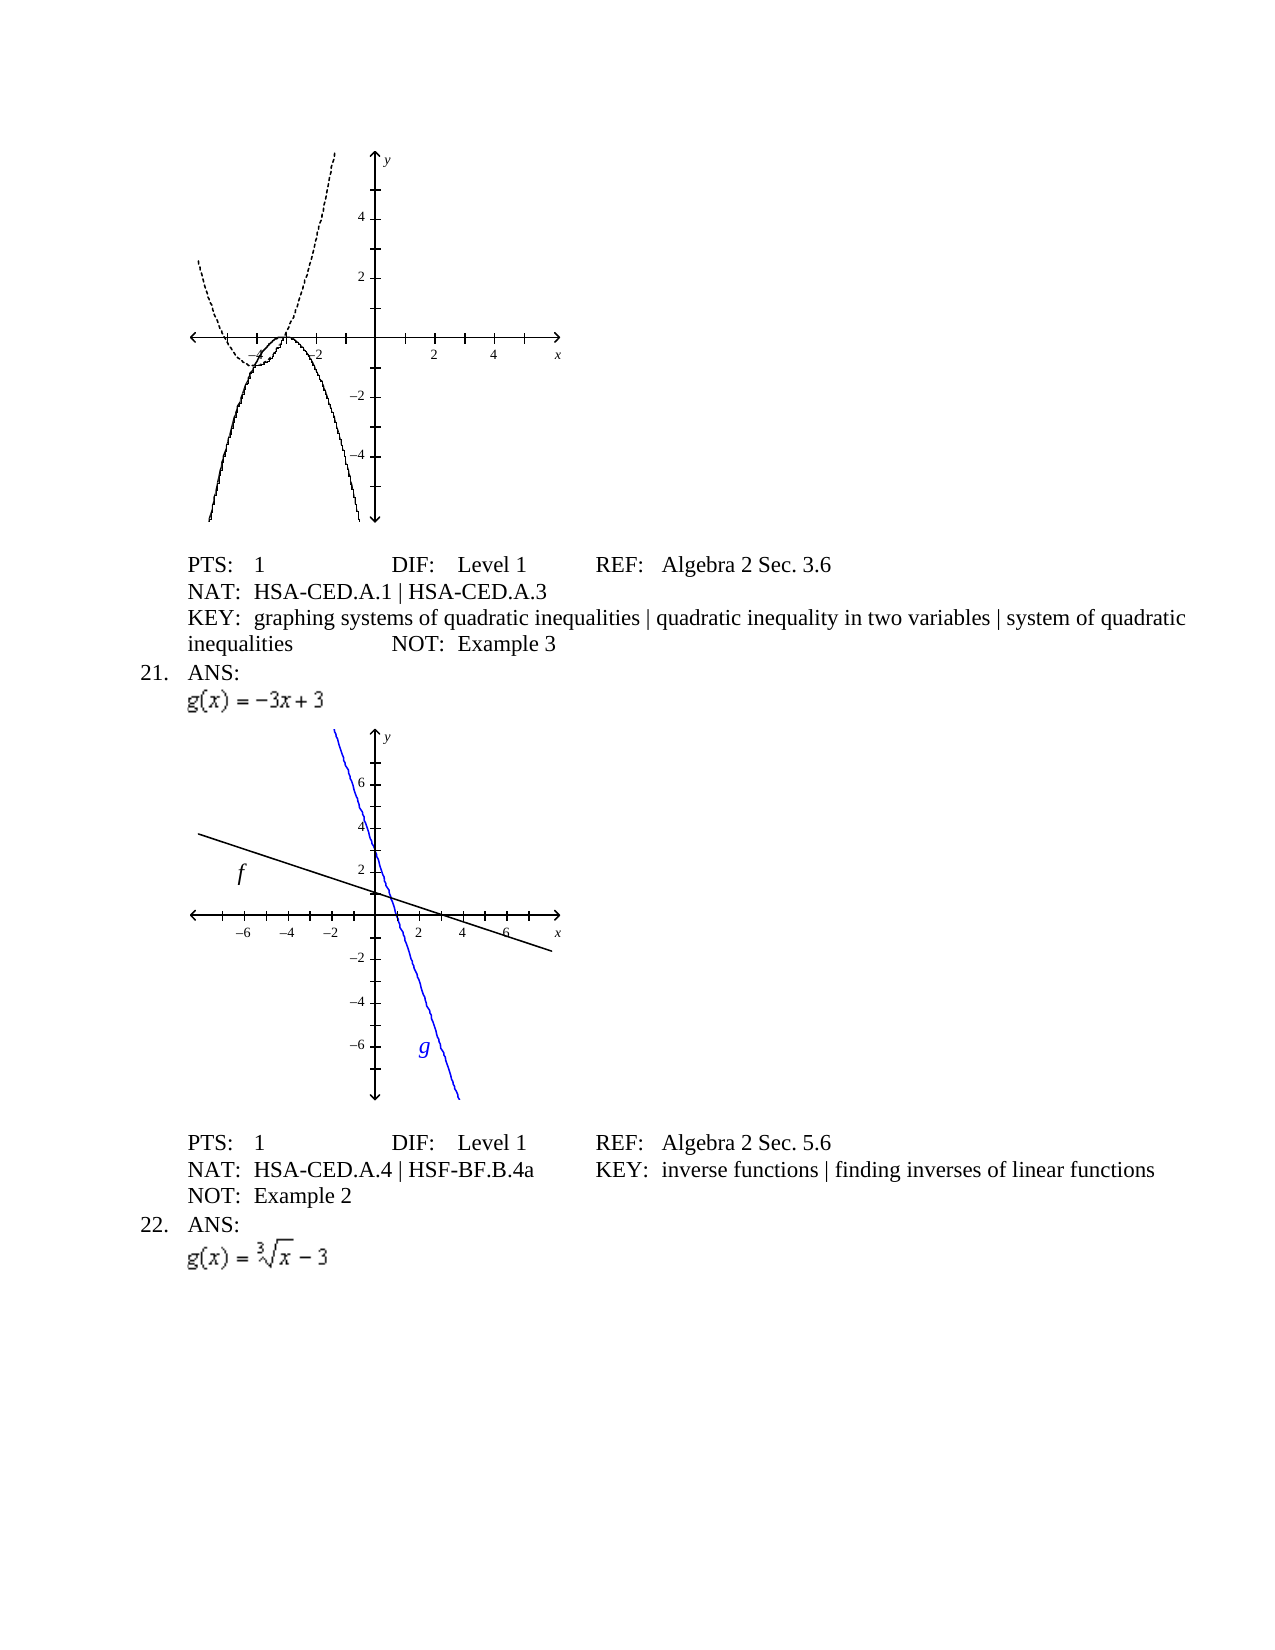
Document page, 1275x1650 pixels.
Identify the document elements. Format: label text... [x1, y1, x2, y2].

text 22. ANS: [75, 1211, 1200, 1237]
picture [187, 685, 325, 716]
text NAT: HSA-CED.A.1 | HSA-CED.A.3 [187, 578, 1200, 604]
text NOT: Example 2 [187, 1182, 1200, 1208]
text PTS: 1 DIF: Level 1 REF: Algebra 2 Sec. 5.6 [187, 1129, 1200, 1156]
text KEY: graphing systems of quadratic inequalities | quadratic inequality in two variables | system of quadratic inequalities NOT: Example 3 [187, 604, 1200, 657]
text NAT: HSA-CED.A.4 | HSF-BF.B.4a KEY: inverse functions | finding inverses of linear functions [187, 1156, 1200, 1182]
text 21. ANS: [75, 659, 1200, 686]
text PTS: 1 DIF: Level 1 REF: Algebra 2 Sec. 3.6 [187, 551, 1200, 578]
picture [187, 1237, 330, 1273]
